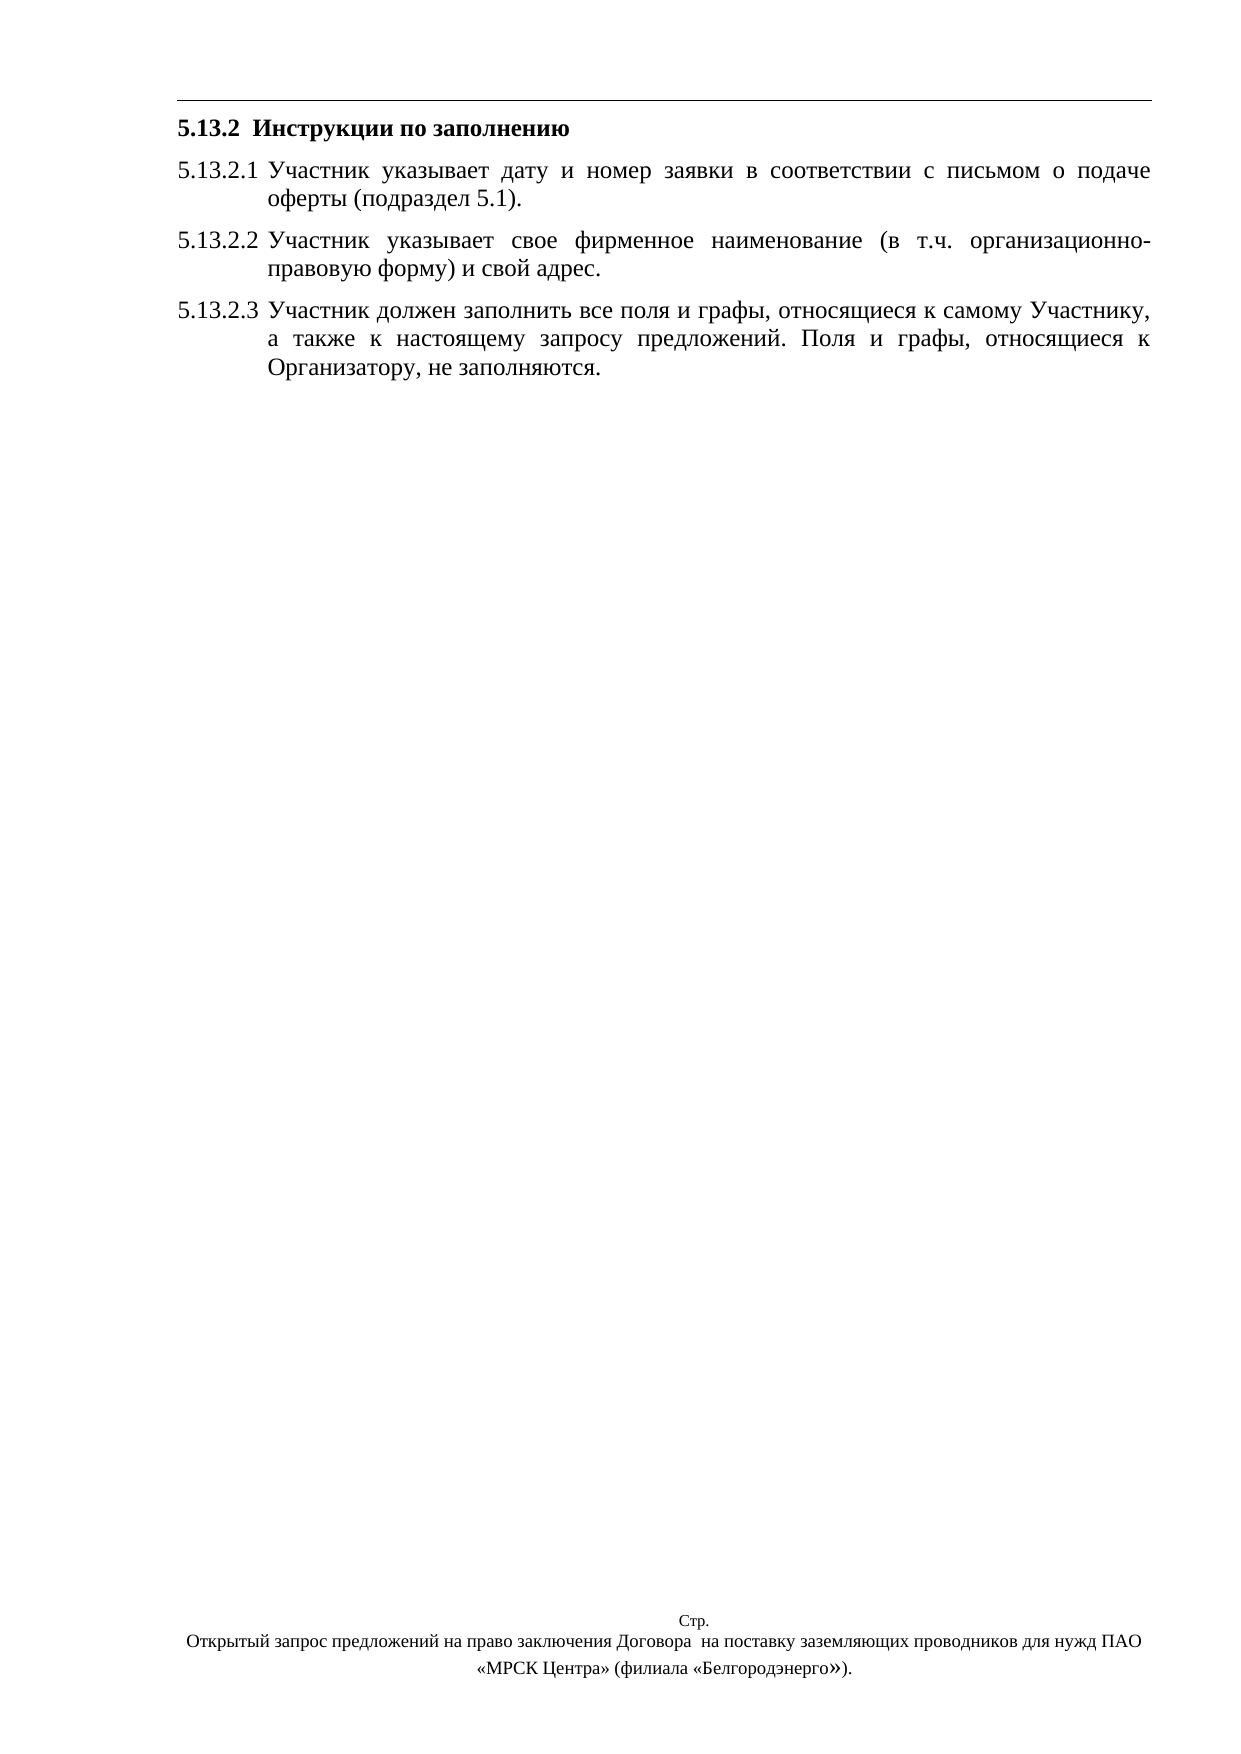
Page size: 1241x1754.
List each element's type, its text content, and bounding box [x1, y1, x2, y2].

subtitle Инструкции по заполнению [177, 113, 1152, 142]
list Участник указывает свое фирменное наименование (в т.ч. организационно-правовую форму) и свой адрес. [177, 225, 1152, 282]
list Участник должен заполнить все поля и графы, относящиеся к самому Участнику, а также к настоящему запросу предложений. Поля и графы, относящиеся к Организатору, не заполняются. [177, 295, 1152, 381]
list Участник указывает дату и номер заявки в соответствии с письмом о подаче оферты (подраздел 5.1). [177, 155, 1152, 212]
